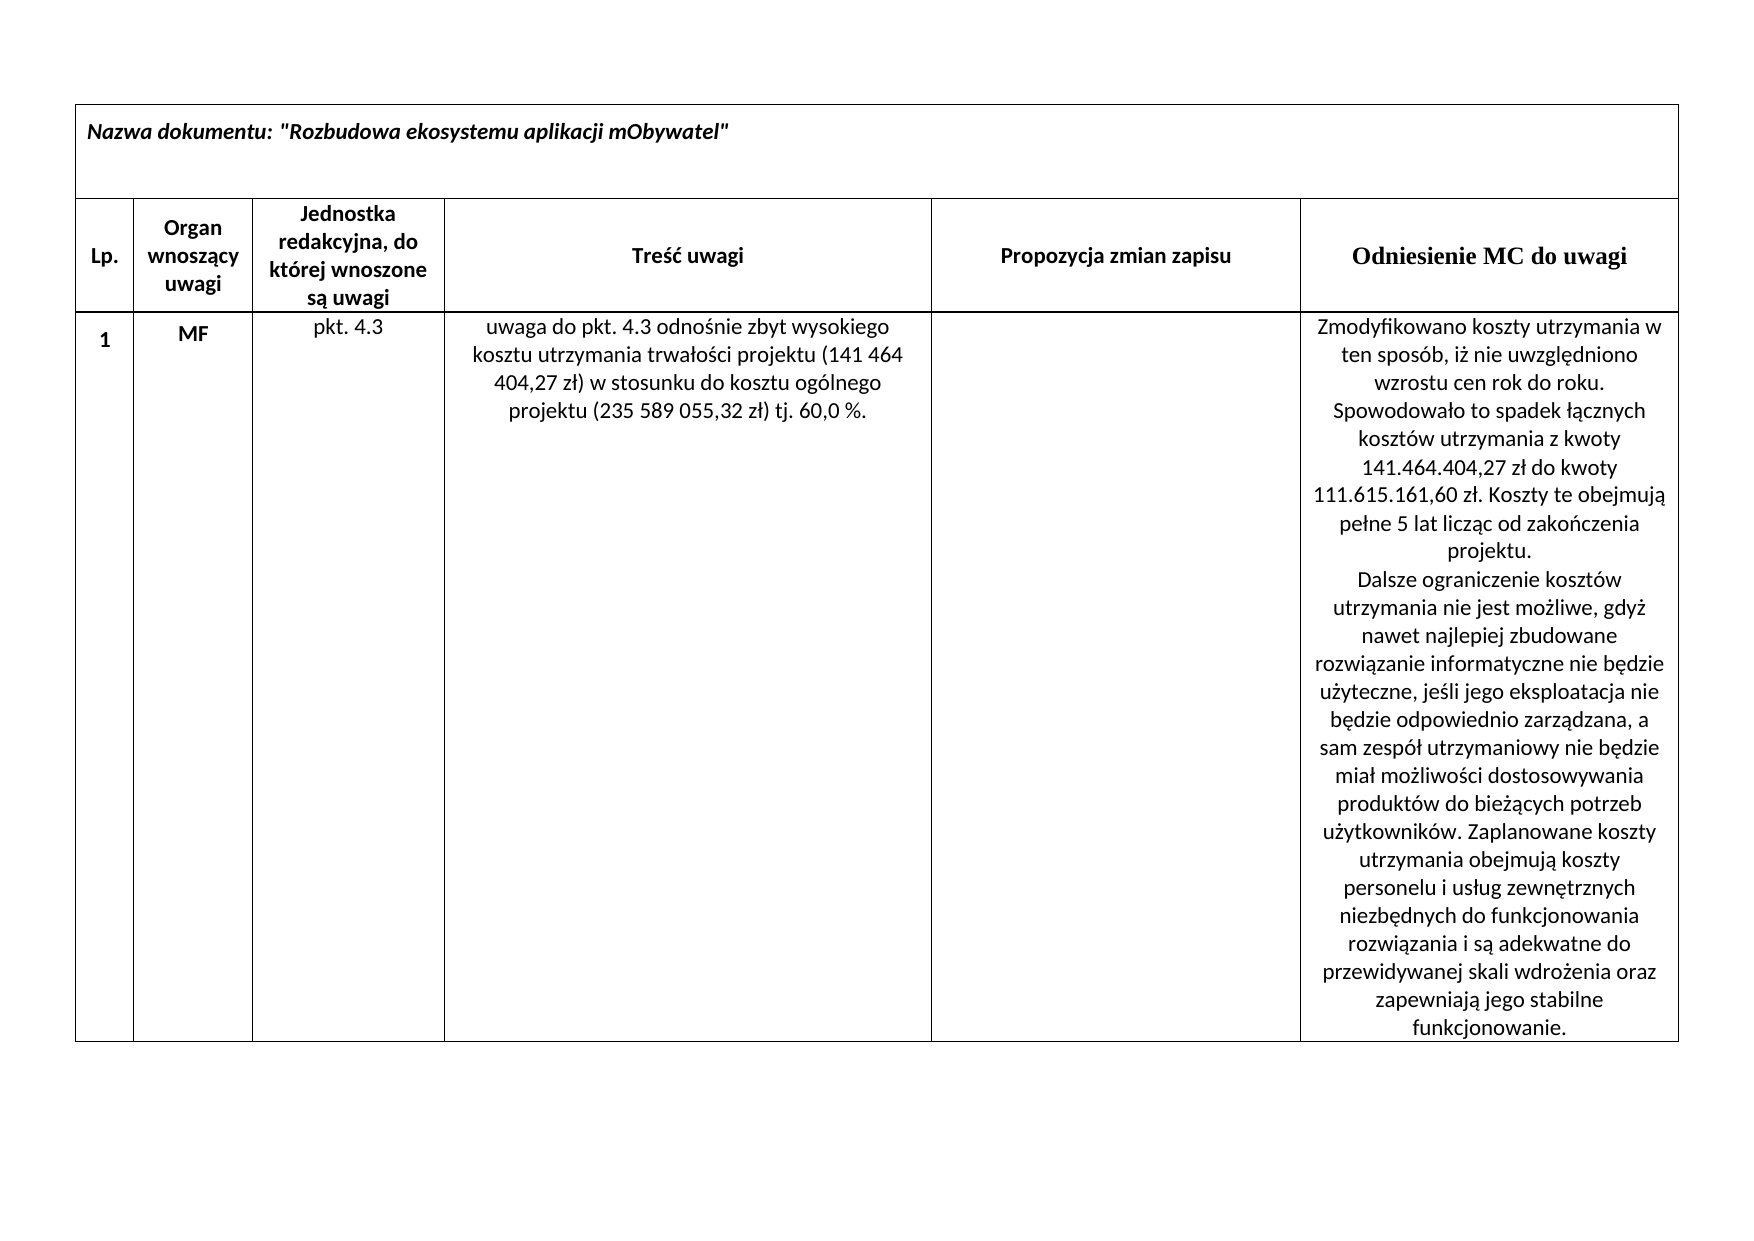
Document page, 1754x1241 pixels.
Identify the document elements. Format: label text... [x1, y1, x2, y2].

table_cell uwaga do pkt. 4.3 odnośnie zbyt wysokiego kosztu utrzymania trwałości projektu (141 464 404,27 zł) w stosunku do kosztu ogólnego projektu (235 589 055,32 zł) tj. 60,0 %. [445, 313, 931, 1041]
table_cell pkt. 4.3 [253, 313, 444, 1041]
table_cell Lp. [76, 199, 133, 311]
table_cell MF [134, 313, 252, 1041]
table_header Nazwa dokumentu: "Rozbudowa ekosystemu aplikacji mObywatel" [76, 105, 1678, 198]
table_cell Zmodyfikowano koszty utrzymania w ten sposób, iż nie uwzględniono wzrostu cen rok do roku. Spowodowało to spadek łącznych kosztów utrzymania z kwoty 141.464.404,27 zł do kwoty 111.615.161,60 zł. Koszty te obejmują pełne 5 lat licząc od zakończenia projektu. Dalsze ograniczenie kosztów utrzymania nie jest możliwe, gdyż nawet najlepiej zbudowane rozwiązanie informatyczne nie będzie użyteczne, jeśli jego eksploatacja nie będzie odpowiednio zarządzana, a sam zespół utrzymaniowy nie będzie miał możliwości dostosowywania produktów do bieżących potrzeb użytkowników. Zaplanowane koszty utrzymania obejmują koszty personelu i usług zewnętrznych niezbędnych do funkcjonowania rozwiązania i są adekwatne do przewidywanej skali wdrożenia oraz zapewniają jego stabilne funkcjonowanie. [1301, 313, 1678, 1041]
table_cell 1 [76, 313, 133, 1041]
table_cell Organ wnoszący uwagi [134, 199, 252, 311]
table_cell Propozycja zmian zapisu [932, 199, 1300, 311]
table_cell [932, 313, 1300, 1041]
table_cell Odniesienie MC do uwagi [1301, 199, 1678, 311]
table_cell Jednostka redakcyjna, do której wnoszone są uwagi [253, 199, 444, 311]
table_cell Treść uwagi [445, 199, 931, 311]
